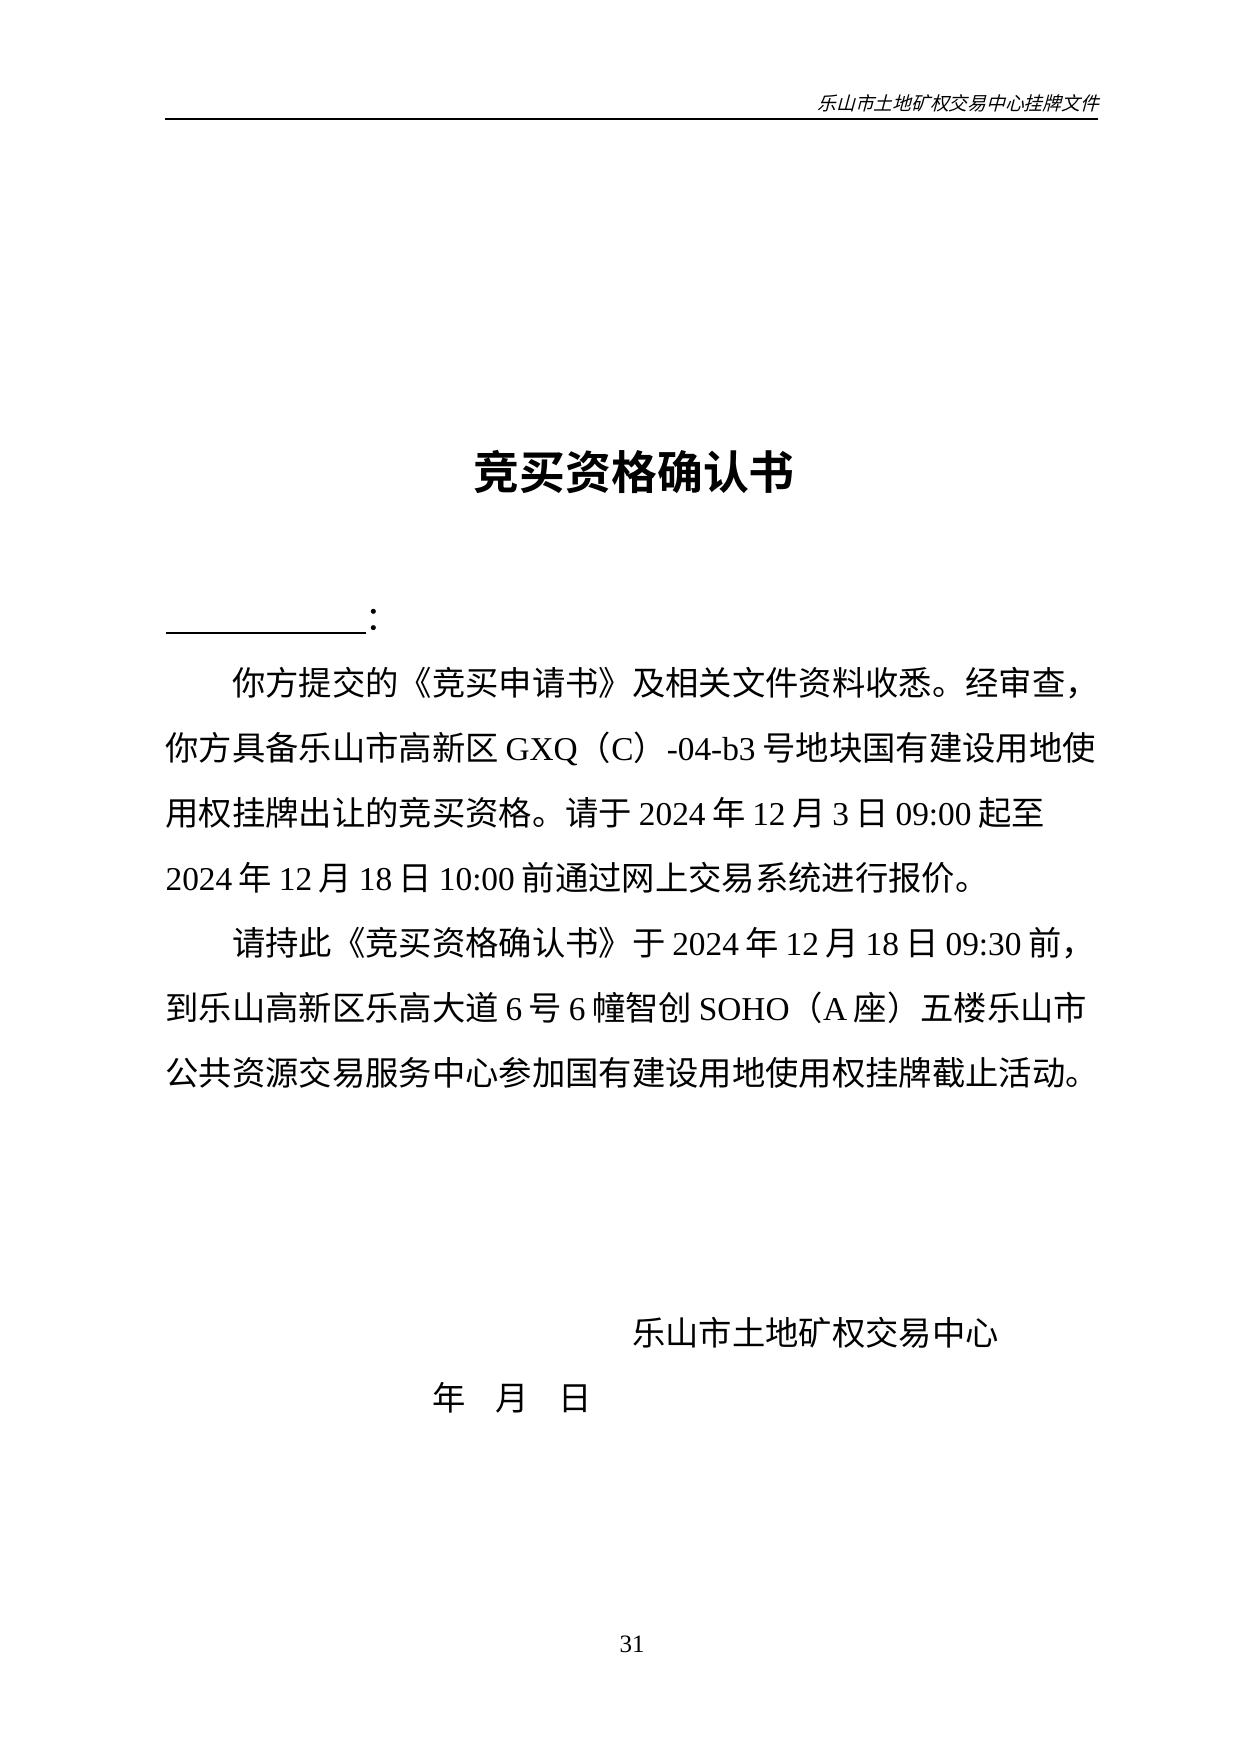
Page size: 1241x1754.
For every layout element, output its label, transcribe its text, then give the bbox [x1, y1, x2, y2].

text 竞买资格确认书 [165, 421, 1103, 518]
text 你方提交的《竞买申请书》及相关文件资料收悉。经审查，你方具备乐山市高新区GXQ（C）-04-b3号地块国有建设用地使用权挂牌出让的竞买资格。请于2024年12月3日09:00起至2024年12月18日10:00前通过网上交易系统进行报价。 [165, 648, 1098, 908]
text 乐山市土地矿权交易中心 [165, 1298, 1098, 1363]
text 年 月 日 [165, 1363, 1098, 1428]
text ： [165, 583, 1098, 648]
text 请持此《竞买资格确认书》于2024年12月18日09:30前，到乐山高新区乐高大道6号6幢智创SOHO（A座）五楼乐山市公共资源交易服务中心参加国有建设用地使用权挂牌截止活动。 [165, 908, 1098, 1103]
